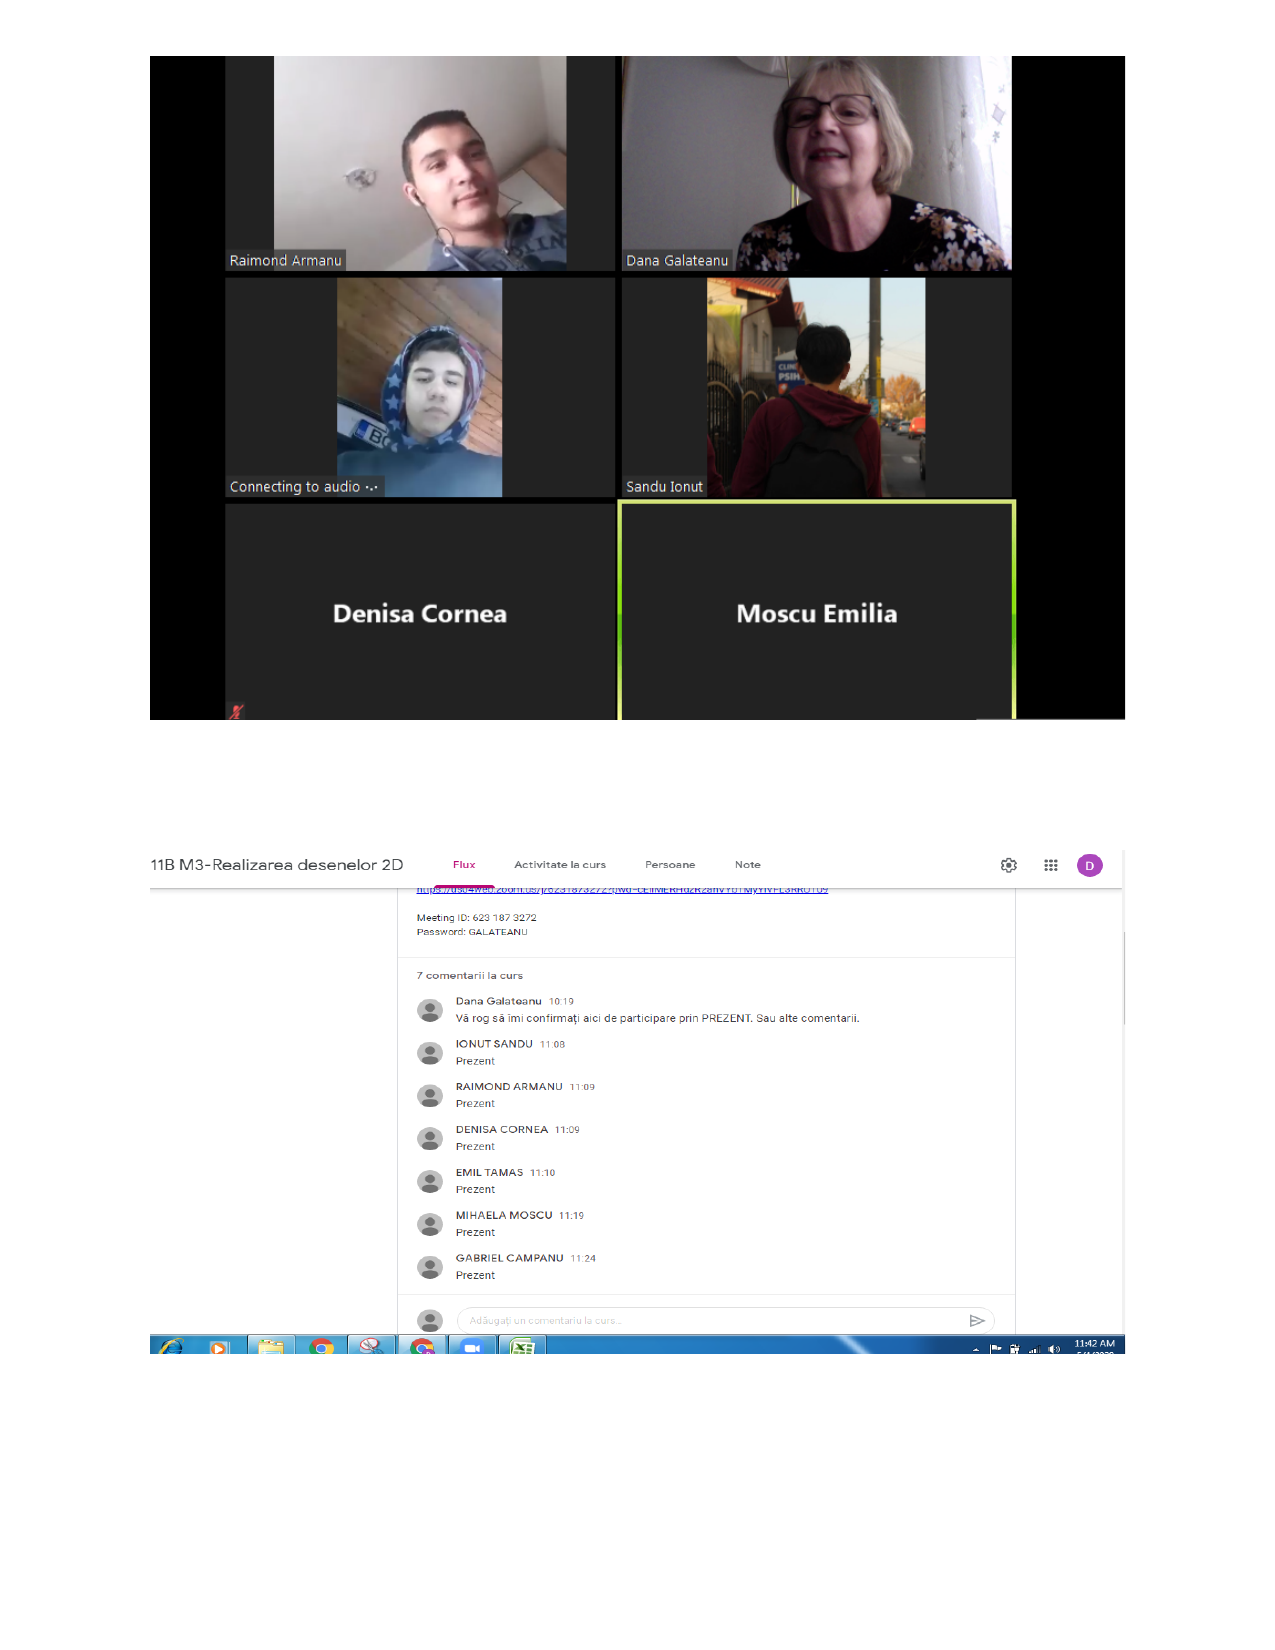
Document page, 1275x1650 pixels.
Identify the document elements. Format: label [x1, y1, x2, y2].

picture [150, 56, 1125, 720]
picture [150, 850, 1125, 1354]
